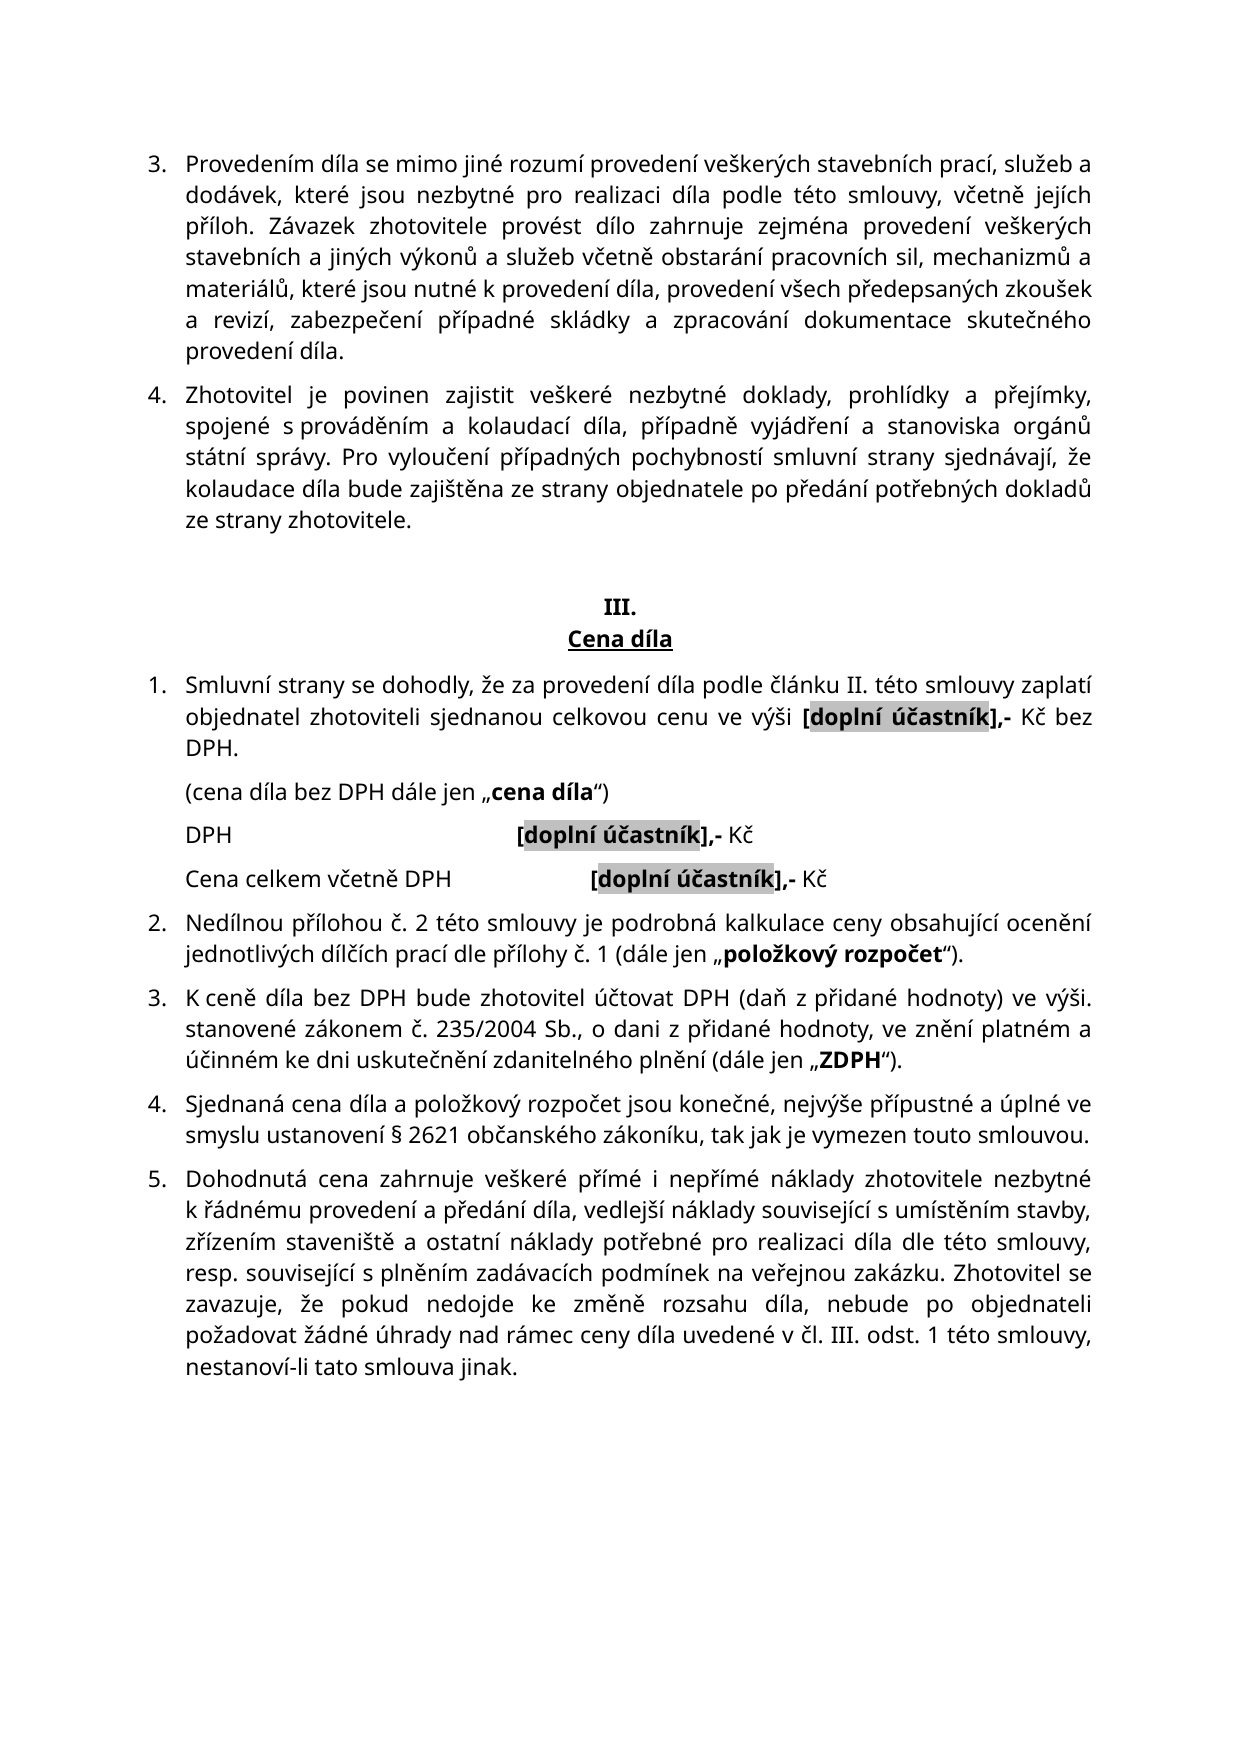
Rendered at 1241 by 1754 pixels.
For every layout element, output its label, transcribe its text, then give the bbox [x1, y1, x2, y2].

list Smluvní strany se dohodly, že za provedení díla podle článku II. této smlouvy zaplatí objednatel zhotoviteli sjednanou celkovou cenu ve výši [doplní účastník],- Kč bez DPH. [148, 669, 1093, 763]
text III. [148, 591, 1093, 623]
text DPH [doplní účastník],- Kč [148, 819, 1093, 851]
text Cena celkem včetně DPH [doplní účastník],- Kč [148, 863, 598, 894]
list Dohodnutá cena zahrnuje veškeré přímé i nepřímé náklady zhotovitele nezbytné k řádnému provedení a předání díla, vedlejší náklady související s umístěním stavby, zřízením staveniště a ostatní náklady potřebné pro realizaci díla dle této smlouvy, resp. související s plněním zadávacích podmínek na veřejnou zakázku. Zhotovitel se zavazuje, že pokud nedojde ke změně rozsahu díla, nebude po objednateli požadovat žádné úhrady nad rámec ceny díla uvedené v čl. III. odst. 1 této smlouvy, nestanoví-li tato smlouva jinak. [148, 1163, 1093, 1382]
list Provedením díla se mimo jiné rozumí provedení veškerých stavebních prací, služeb a dodávek, které jsou nezbytné pro realizaci díla podle této smlouvy, včetně jejích příloh. Závazek zhotovitele provést dílo zahrnuje zejména provedení veškerých stavebních a jiných výkonů a služeb včetně obstarání pracovních sil, mechanizmů a materiálů, které jsou nutné k provedení díla, provedení všech předepsaných zkoušek a revizí, zabezpečení případné skládky a zpracování dokumentace skutečného provedení díla. [148, 148, 1093, 366]
list (cena díla bez DPH dále jen „cena díla“) [185, 776, 1093, 807]
list Nedílnou přílohou č. 2 této smlouvy je podrobná kalkulace ceny obsahující ocenění jednotlivých dílčích prací dle přílohy č. 1 (dále jen „položkový rozpočet“). [148, 907, 1093, 969]
list Zhotovitel je povinen zajistit veškeré nezbytné doklady, prohlídky a přejímky, spojené s prováděním a kolaudací díla, případně vyjádření a stanoviska orgánů státní správy. Pro vyloučení případných pochybností smluvní strany sjednávají, že kolaudace díla bude zajištěna ze strany objednatele po předání potřebných dokladů ze strany zhotovitele. [148, 379, 1093, 535]
text Cena celkem včetně DPH [doplní účastník],- Kč [774, 863, 1093, 894]
list K ceně díla bez DPH bude zhotovitel účtovat DPH (daň z přidané hodnoty) ve výši. stanovené zákonem č. 235/2004 Sb., o dani z přidané hodnoty, ve znění platném a účinném ke dni uskutečnění zdanitelného plnění (dále jen „ZDPH“). [148, 982, 1093, 1076]
list Sjednaná cena díla a položkový rozpočet jsou konečné, nejvýše přípustné a úplné ve smyslu ustanovení § 2621 občanského zákoníku, tak jak je vymezen touto smlouvou. [148, 1088, 1093, 1151]
subtitle Cena díla [148, 623, 1093, 654]
